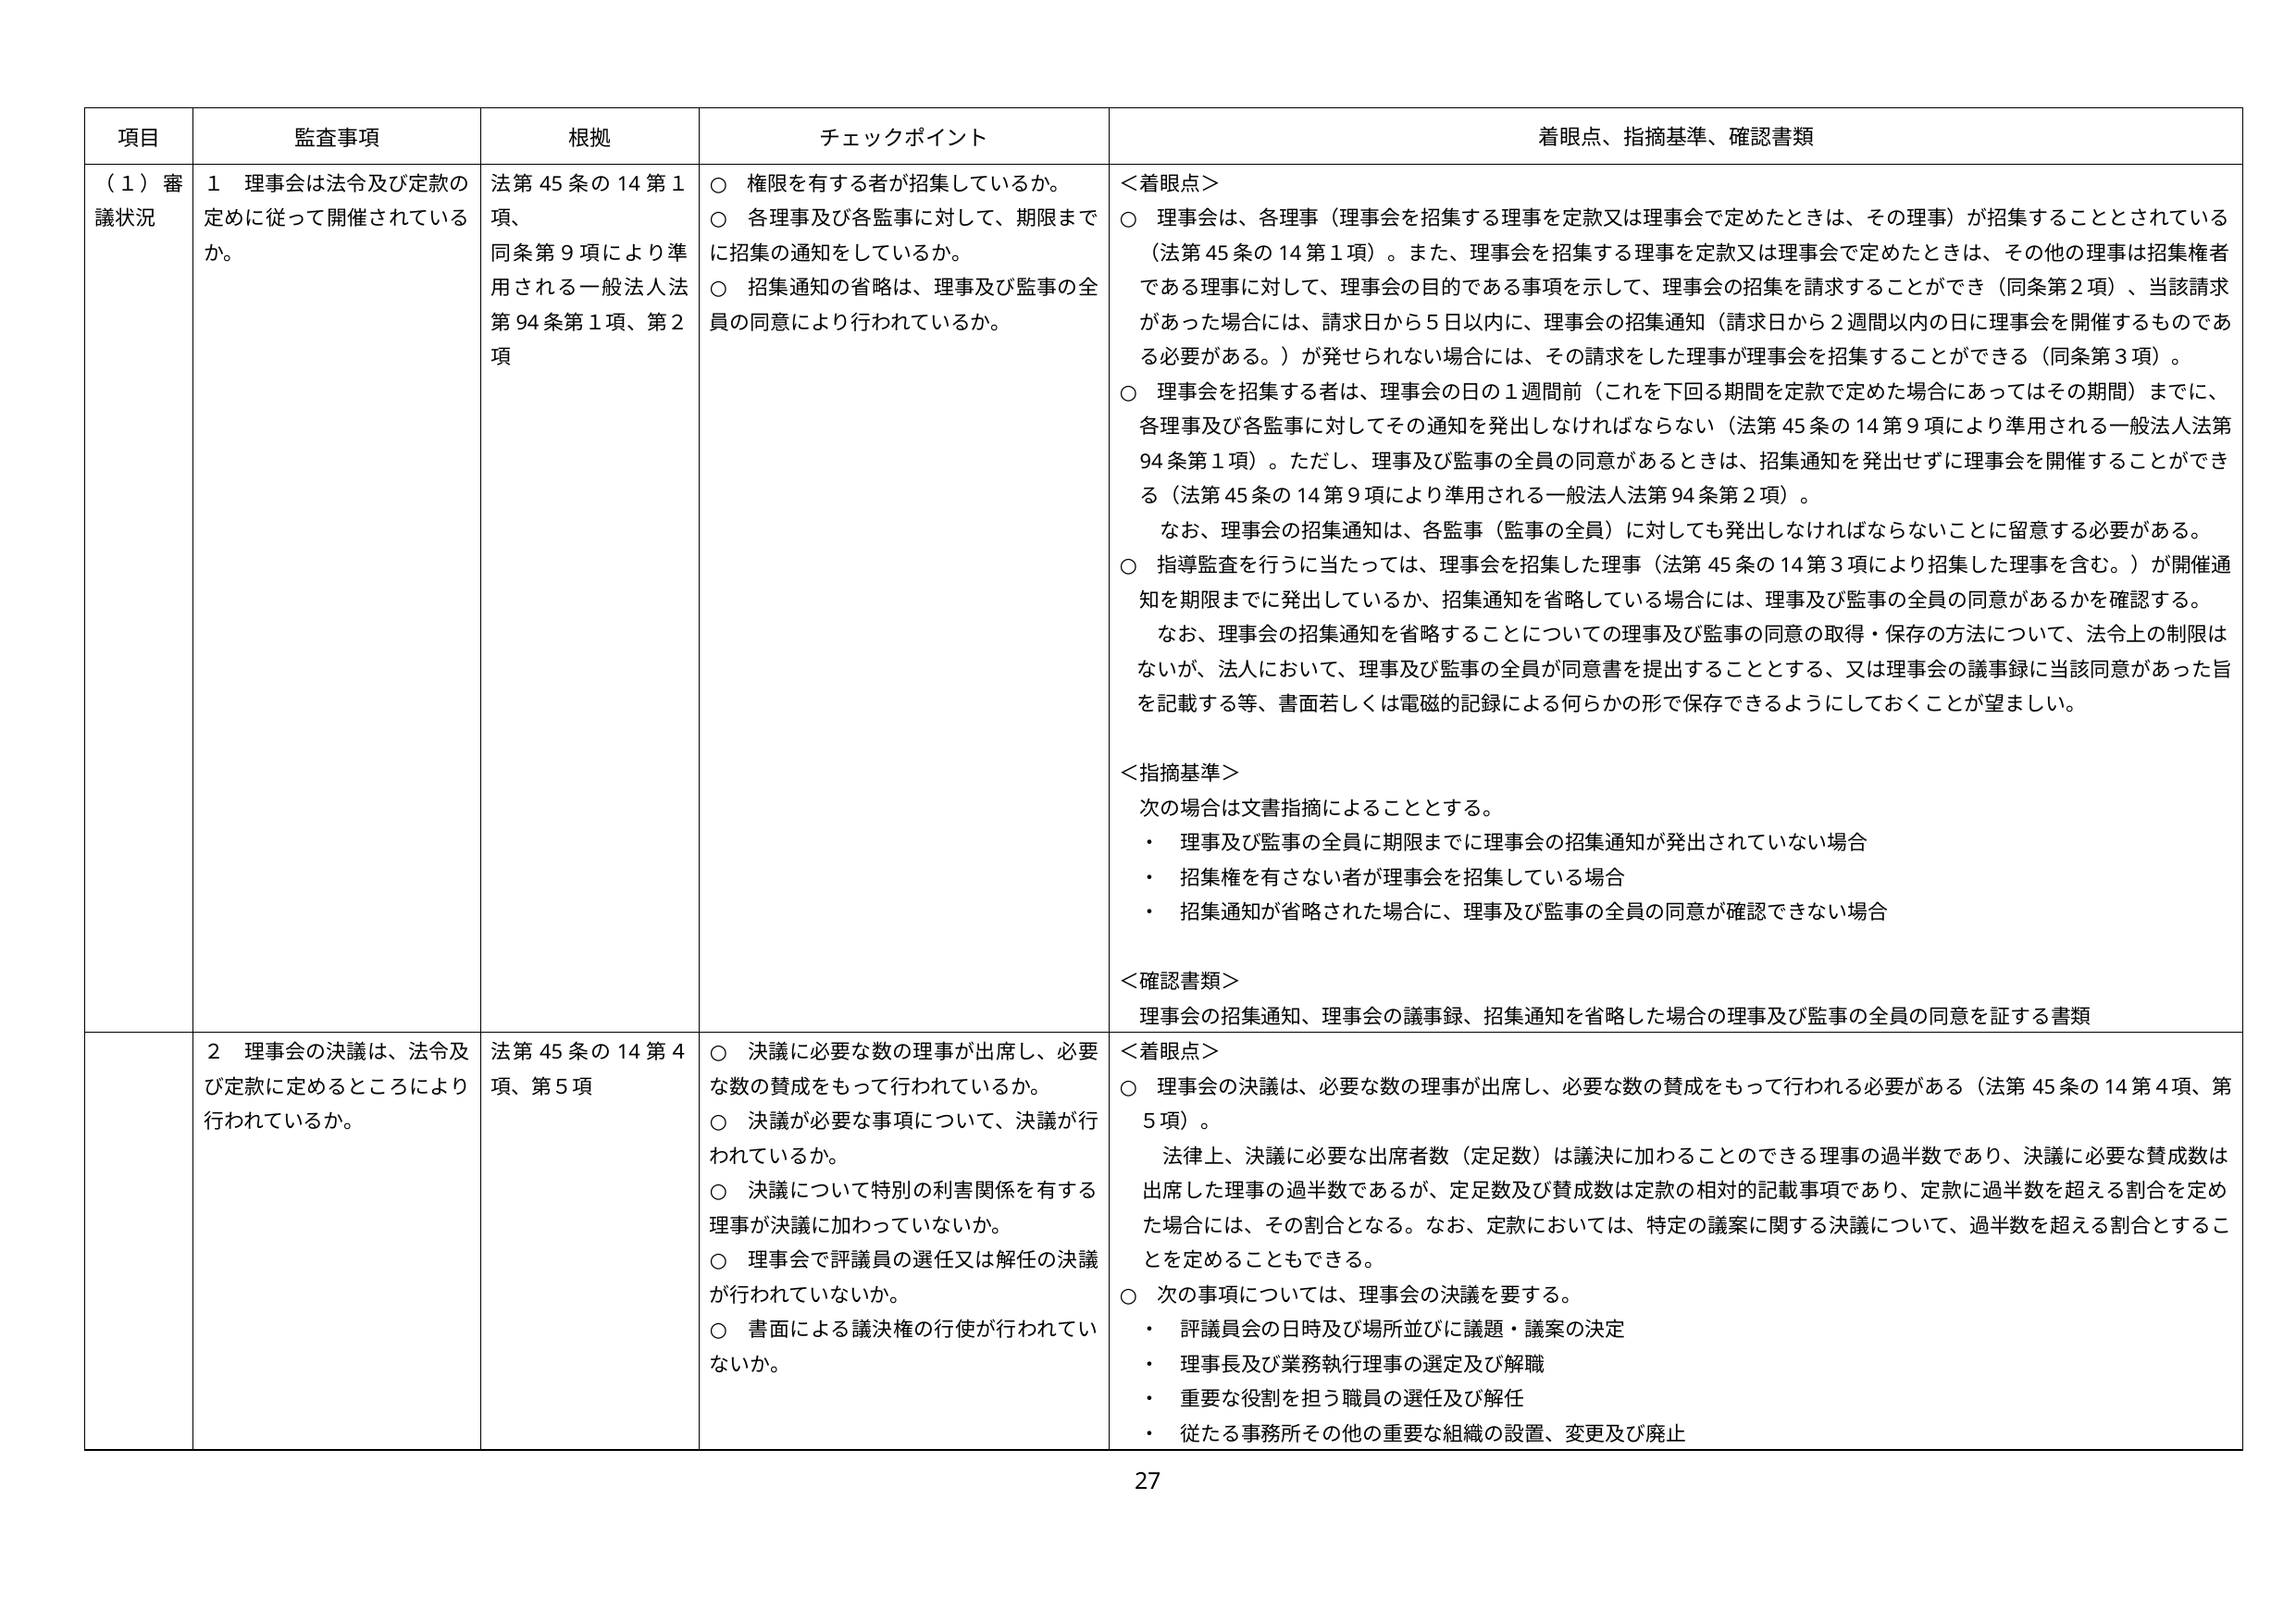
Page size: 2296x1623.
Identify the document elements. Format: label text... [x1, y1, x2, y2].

table_header 着眼点、指摘基準、確認書類 [1110, 108, 2242, 164]
table_header 監査事項 [193, 108, 480, 164]
table_header チェックポイント [700, 108, 1109, 164]
table_header 根拠 [481, 108, 699, 164]
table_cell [700, 1033, 1109, 1449]
table_cell （１）審議状況 [85, 165, 192, 1032]
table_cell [1110, 1033, 2242, 1449]
table_cell １ 理事会は法令及び定款の定めに従って開催されているか。 [193, 165, 480, 1032]
table_header 項目 [85, 108, 192, 164]
table_cell ○ 権限を有する者が招集しているか。 ○ 各理事及び各監事に対して、期限までに招集の通知をしているか。 ○ 招集通知の省略は、理事及び監事の全員の同意により行われているか。 [700, 165, 1109, 1032]
table_cell [85, 1033, 192, 1449]
table_cell ２ 理事会の決議は、法令及び定款に定めるところにより行われているか。 [193, 1033, 480, 1449]
table_cell 法第45条の14第４項、第５項 [481, 1033, 699, 1449]
table_cell 法第45条の14第１項、 同条第９項により準用される一般法人法第94条第１項、第２項 [481, 165, 699, 1032]
table_cell ＜着眼点＞ ○ 理事会は、各理事（理事会を招集する理事を定款又は理事会で定めたときは、その理事）が招集することとされている（法第45条の14第１項）。また、理事会を招集する理事を定款又は理事会で定めたときは、その他の理事は招集権者である理事に対して、理事会の目的である事項を示して、理事会の招集を請求することができ（同条第２項）、当該請求があった場合には、請求日から５日以内に、理事会の招集通知（請求日から２週間以内の日に理事会を開催するものである必要がある。）が発せられない場合には、その請求をした理事が理事会を招集することができる（同条第３項）。 ○ 理事会を招集する者は、理事会の日の１週間前（これを下回る期間を定款で定めた場合にあってはその期間）までに、各理事及び各監事に対してその通知を発出しなければならない（法第45条の14第９項により準用される一般法人法第94条第１項）。ただし、理事及び監事の全員の同意があるときは、招集通知を発出せずに理事会を開催することができる（法第45条の14第９項により準用される一般法人法第94条第２項）。 なお、理事会の招集通知は、各監事（監事の全員）に対しても発出しなければならないことに留意する必要がある。 ○ 指導監査を行うに当たっては、理事会を招集した理事（法第45条の14第３項により招集した理事を含む。）が開催通知を期限までに発出しているか、招集通知を省略している場合には、理事及び監事の全員の同意があるかを確認する。 なお、理事会の招集通知を省略することについての理事及び監事の同意の取得・保存の方法について、法令上の制限はないが、法人において、理事及び監事の全員が同意書を提出することとする、又は理事会の議事録に当該同意があった旨を記載する等、書面若しくは電磁的記録による何らかの形で保存できるようにしておくことが望ましい。 ＜指摘基準＞ 次の場合は文書指摘によることとする。 ・ 理事及び監事の全員に期限までに理事会の招集通知が発出されていない場合 ・ 招集権を有さない者が理事会を招集している場合 ・ 招集通知が省略された場合に、理事及び監事の全員の同意が確認できない場合 ＜確認書類＞ 理事会の招集通知、理事会の議事録、招集通知を省略した場合の理事及び監事の全員の同意を証する書類 [1110, 165, 2242, 1032]
